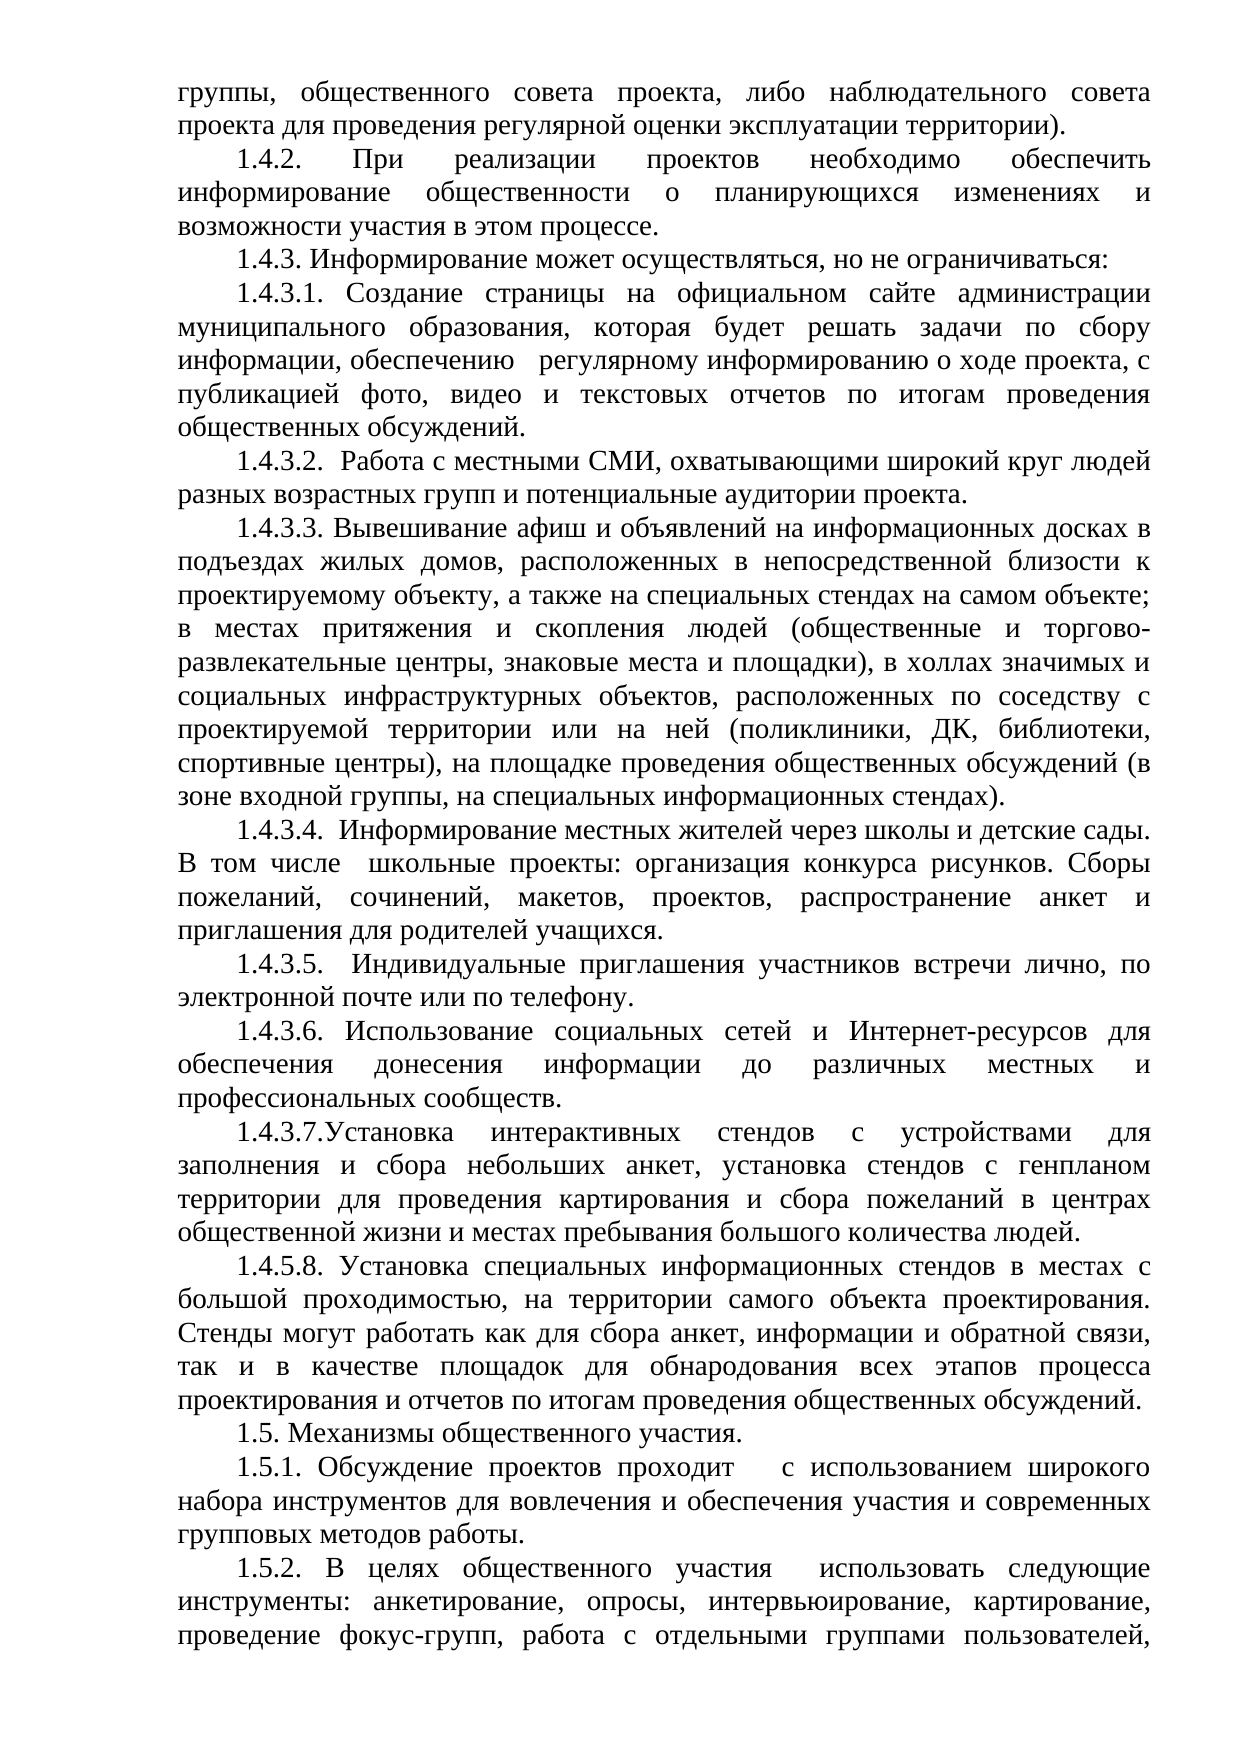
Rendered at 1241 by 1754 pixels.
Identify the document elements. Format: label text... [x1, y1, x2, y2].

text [177, 1550, 1152, 1650]
text 1.4.3.2. Работа с местными СМИ, охватывающими широкий круг людей разных возрастных групп и потенциальные аудитории проекта. [177, 443, 1152, 510]
text 1.4.3.6. Использование социальных сетей и Интернет-ресурсов для обеспечения донесения информации до различных местных и профессиональных сообществ. [177, 1013, 1152, 1114]
text 1.4.3.5. Индивидуальные приглашения участников встречи лично, по электронной почте или по телефону. [177, 946, 1152, 1013]
text 1.5. Механизмы общественного участия. [177, 1416, 1152, 1449]
text 1.4.3.7.Установка интерактивных стендов с устройствами для заполнения и сбора небольших анкет, установка стендов с генпланом территории для проведения картирования и сбора пожеланий в центрах общественной жизни и местах пребывания большого количества людей. [177, 1114, 1152, 1248]
text 1.4.3. Информирование может осуществляться, но не ограничиваться: [177, 242, 1152, 275]
text 1.4.2. При реализации проектов необходимо обеспечить информирование общественности о планирующихся изменениях и возможности участия в этом процессе. [177, 141, 1152, 242]
text 1.4.3.3. Вывешивание афиш и объявлений на информационных досках в подъездах жилых домов, расположенных в непосредственной близости к проектируемому объекту, а также на специальных стендах на самом объекте; в местах притяжения и скопления людей (общественные и торгово-развлекательные центры, знаковые места и площадки), в холлах значимых и социальных инфраструктурных объектов, расположенных по соседству с проектируемой территории или на ней (поликлиники, ДК, библиотеки, спортивные центры), на площадке проведения общественных обсуждений (в зоне входной группы, на специальных информационных стендах). [177, 510, 1152, 812]
text 1.5.1. Обсуждение проектов проходит с использованием широкого набора инструментов для вовлечения и обеспечения участия и современных групповых методов работы. [177, 1449, 1152, 1550]
text 1.4.3.1. Создание страницы на официальном сайте администрации муниципального образования, которая будет решать задачи по сбору информации, обеспечению регулярному информированию о ходе проекта, с публикацией фото, видео и текстовых отчетов по итогам проведения общественных обсуждений. [177, 275, 1152, 443]
text 1.4.5.8. Установка специальных информационных стендов в местах с большой проходимостью, на территории самого объекта проектирования. Стенды могут работать как для сбора анкет, информации и обратной связи, так и в качестве площадок для обнародования всех этапов процесса проектирования и отчетов по итогам проведения общественных обсуждений. [177, 1248, 1152, 1416]
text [177, 74, 1152, 141]
text 1.4.3.4. Информирование местных жителей через школы и детские сады. В том числе школьные проекты: организация конкурса рисунков. Сборы пожеланий, сочинений, макетов, проектов, распространение анкет и приглашения для родителей учащихся. [177, 812, 1152, 946]
